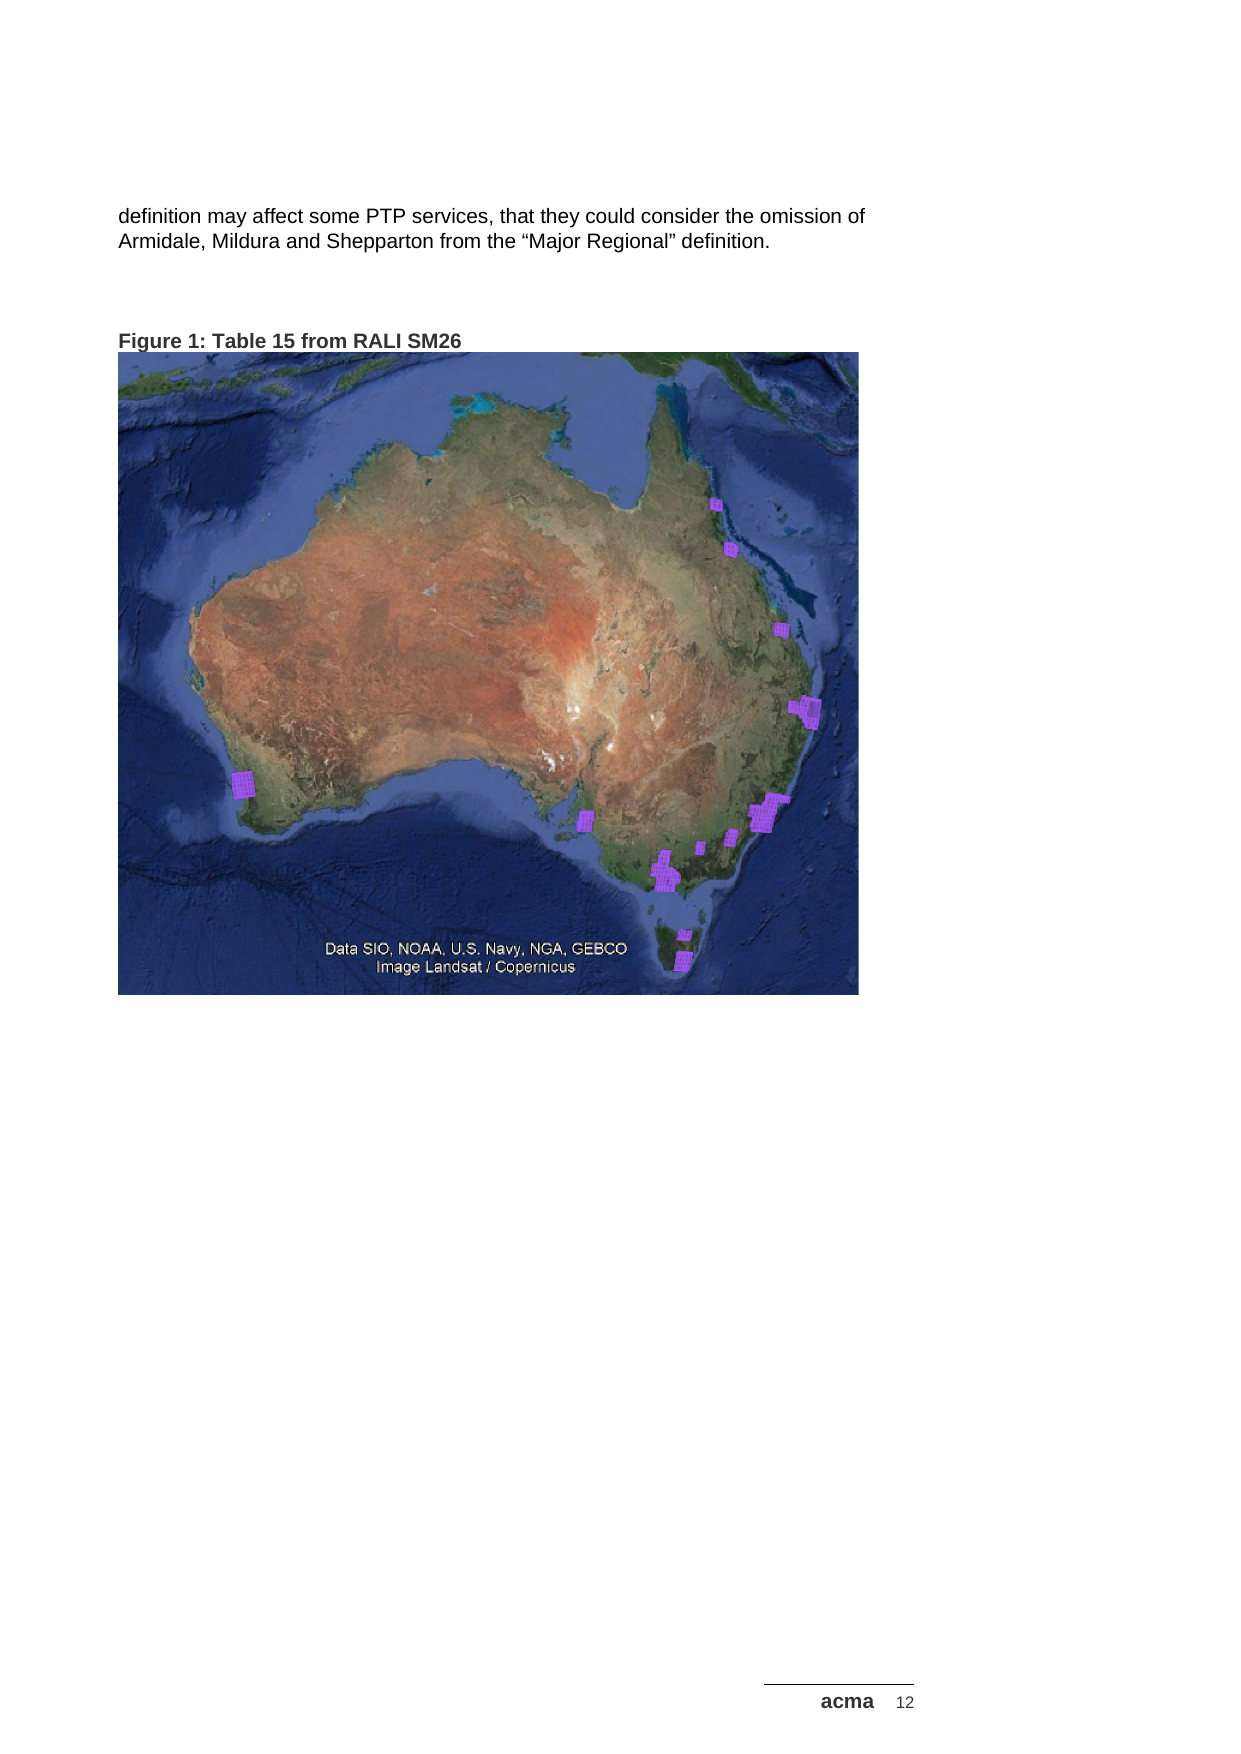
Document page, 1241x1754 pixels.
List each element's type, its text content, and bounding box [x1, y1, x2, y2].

picture [118, 352, 859, 995]
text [118, 203, 917, 253]
